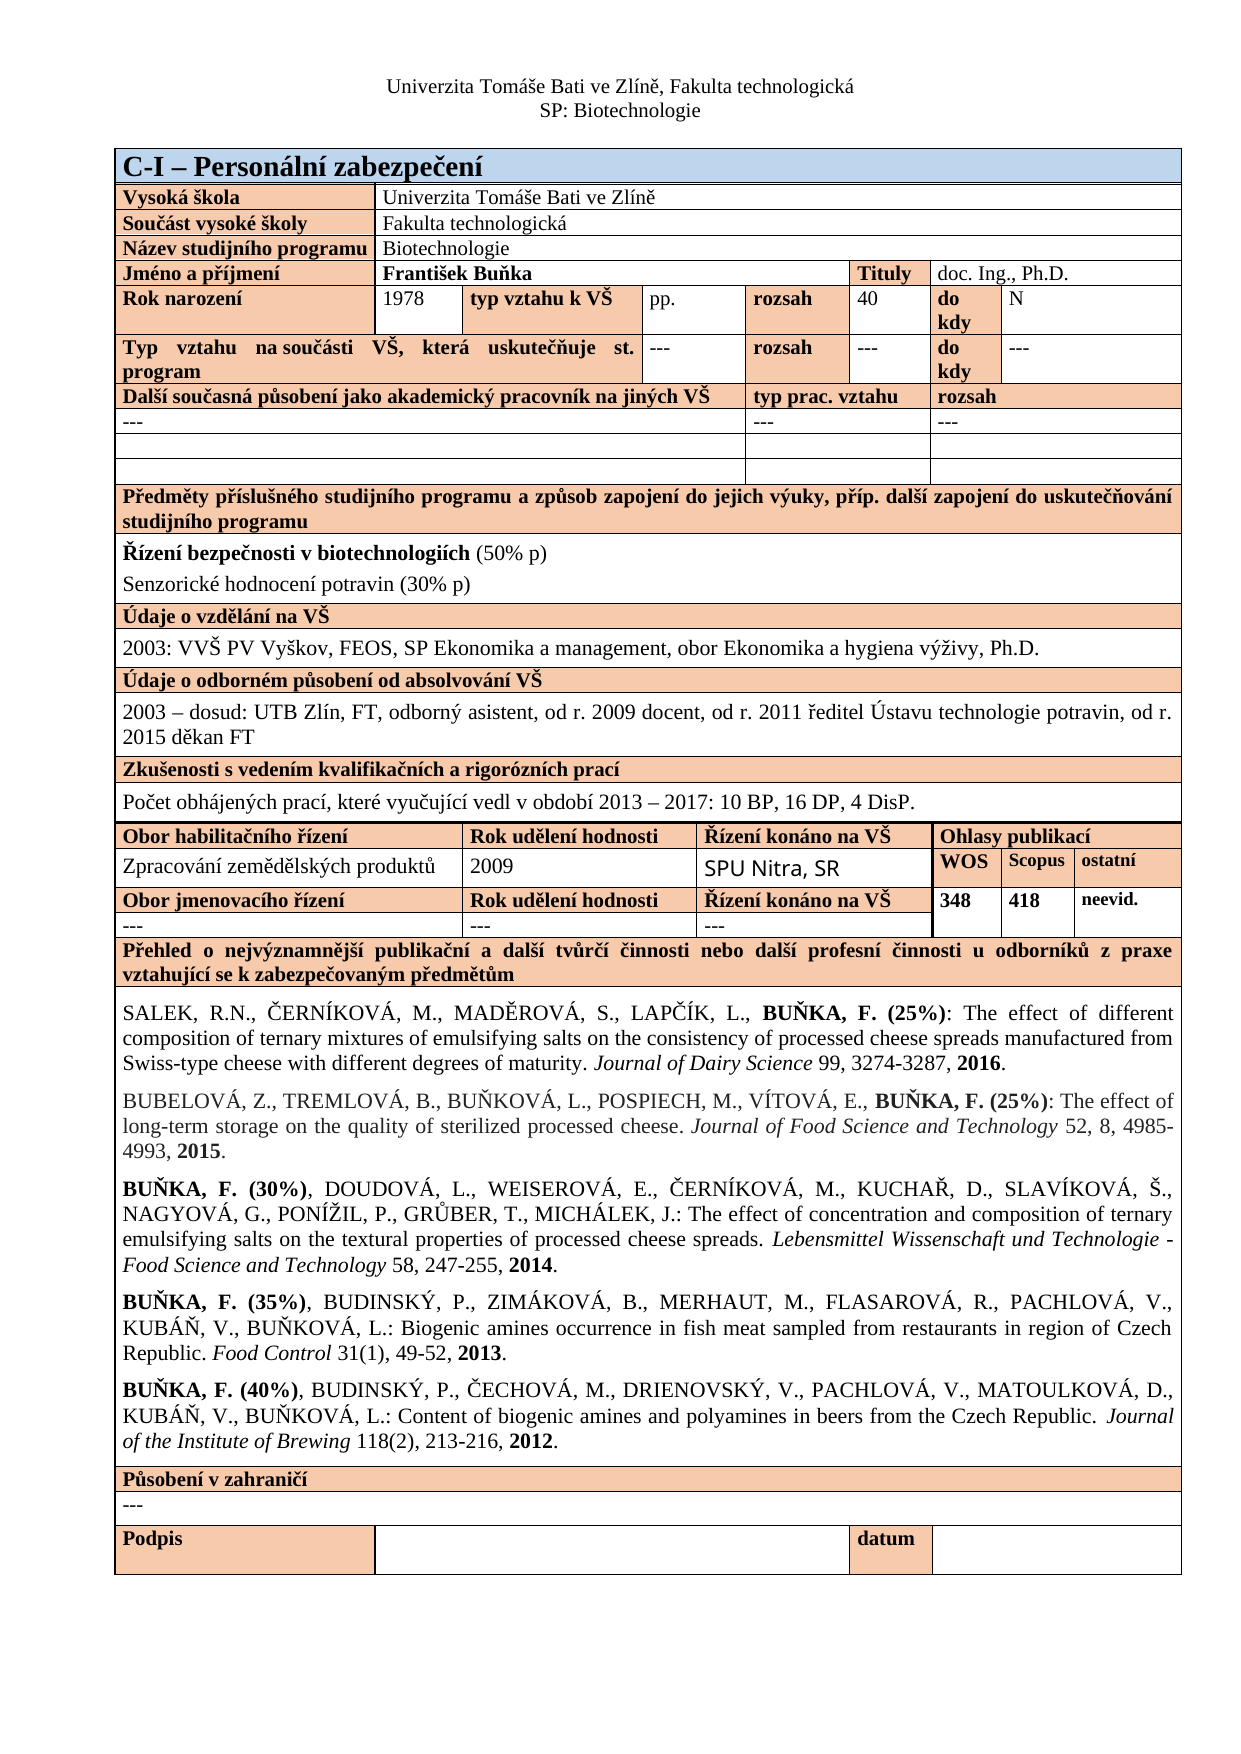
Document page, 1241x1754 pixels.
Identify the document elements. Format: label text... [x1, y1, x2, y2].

table_cell rozsah [746, 335, 849, 383]
table_cell František Buňka [376, 261, 849, 285]
table_cell Předměty příslušného studijního programu a způsob zapojení do jejich výuky, příp. další zapojení do uskutečňování studijního programu [116, 485, 1181, 533]
table_cell Další současná působení jako akademický pracovník na jiných VŠ [116, 384, 745, 408]
table_cell 2003: VVŠ PV Vyškov, FEOS, SP Ekonomika a management, obor Ekonomika a hygiena výživy, Ph.D. [116, 629, 1181, 667]
table_cell N [1002, 286, 1181, 334]
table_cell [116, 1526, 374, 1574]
table_cell --- [746, 409, 930, 433]
table_cell [931, 434, 1181, 458]
table_cell WOS [934, 849, 1001, 887]
table_cell [931, 459, 1181, 483]
table_cell Údaje o vzdělání na VŠ [116, 604, 1181, 628]
table_cell --- [931, 409, 1181, 433]
table_cell Řízení konáno na VŠ [697, 824, 931, 848]
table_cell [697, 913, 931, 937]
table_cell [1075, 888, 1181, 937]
table_cell Vysoká škola [116, 185, 374, 209]
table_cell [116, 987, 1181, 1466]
table_cell Zkušenosti s vedením kvalifikačních a rigorózních prací [116, 757, 1181, 782]
table_cell Typ vztahu na součásti VŠ, která uskutečňuje st. program [116, 335, 642, 383]
table_cell Řízení bezpečnosti v biotechnologiích (50% p) Senzorické hodnocení potravin (30% p) [116, 534, 1181, 603]
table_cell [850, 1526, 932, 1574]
table_cell Scopus [1002, 849, 1074, 887]
table_cell Zpracování zemědělských produktů [116, 849, 462, 887]
table_cell Počet obhájených prací, které vyučující vedl v období 2013 – 2017: 10 BP, 16 DP, 4 DisP. [116, 783, 1181, 821]
table_cell Součást vysoké školy [116, 210, 374, 234]
table_cell Obor jmenovacího řízení [116, 888, 462, 912]
table_cell --- [116, 409, 745, 433]
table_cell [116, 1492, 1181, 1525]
table_cell typ prac. vztahu [746, 384, 930, 408]
table_cell typ vztahu k VŠ [463, 286, 642, 334]
table_cell do kdy [931, 286, 1001, 334]
table_cell Fakulta technologická [376, 210, 1181, 234]
table_cell pp. [643, 286, 745, 334]
table_cell --- [850, 335, 930, 383]
table_cell 418 [1002, 888, 1074, 937]
table_cell do kdy [931, 335, 1001, 383]
table_cell Biotechnologie [376, 236, 1181, 259]
table_cell rozsah [746, 286, 849, 334]
table_cell rozsah [931, 384, 1181, 408]
table_cell Tituly [850, 261, 930, 285]
table_cell [746, 434, 930, 458]
table_cell SPU Nitra, SR [697, 849, 931, 887]
table_cell [746, 459, 930, 483]
table_cell Název studijního programu [116, 236, 374, 259]
table_cell 348 [934, 888, 1001, 937]
table_cell 40 [850, 286, 930, 334]
table_cell 2003 – dosud: UTB Zlín, FT, odborný asistent, od r. 2009 docent, od r. 2011 ředitel Ústavu technologie potravin, od r. 2015 děkan FT [116, 693, 1181, 756]
table_cell ostatní [1075, 849, 1181, 887]
table_cell Řízení konáno na VŠ [697, 888, 931, 912]
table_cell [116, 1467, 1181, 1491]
table_cell doc. Ing., Ph.D. [931, 261, 1181, 285]
table_cell Jméno a příjmení [116, 261, 374, 285]
table_cell --- [1002, 335, 1181, 383]
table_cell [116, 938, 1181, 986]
table_cell Obor habilitačního řízení [116, 824, 462, 848]
table_cell Rok narození [116, 286, 374, 334]
table_cell [116, 459, 745, 483]
table_cell Údaje o odborném působení od absolvování VŠ [116, 668, 1181, 692]
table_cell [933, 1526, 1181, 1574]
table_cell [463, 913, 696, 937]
table_cell Rok udělení hodnosti [463, 888, 696, 912]
table_cell Univerzita Tomáše Bati ve Zlíně [376, 185, 1181, 209]
table_cell Rok udělení hodnosti [463, 824, 696, 848]
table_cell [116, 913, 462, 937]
table_cell Ohlasy publikací [934, 824, 1181, 848]
table_cell 2009 [463, 849, 696, 887]
table_cell 1978 [376, 286, 462, 334]
table_header C-I – Personální zabezpečení [116, 149, 1181, 182]
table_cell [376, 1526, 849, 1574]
table_cell --- [643, 335, 745, 383]
table_cell [116, 434, 745, 458]
